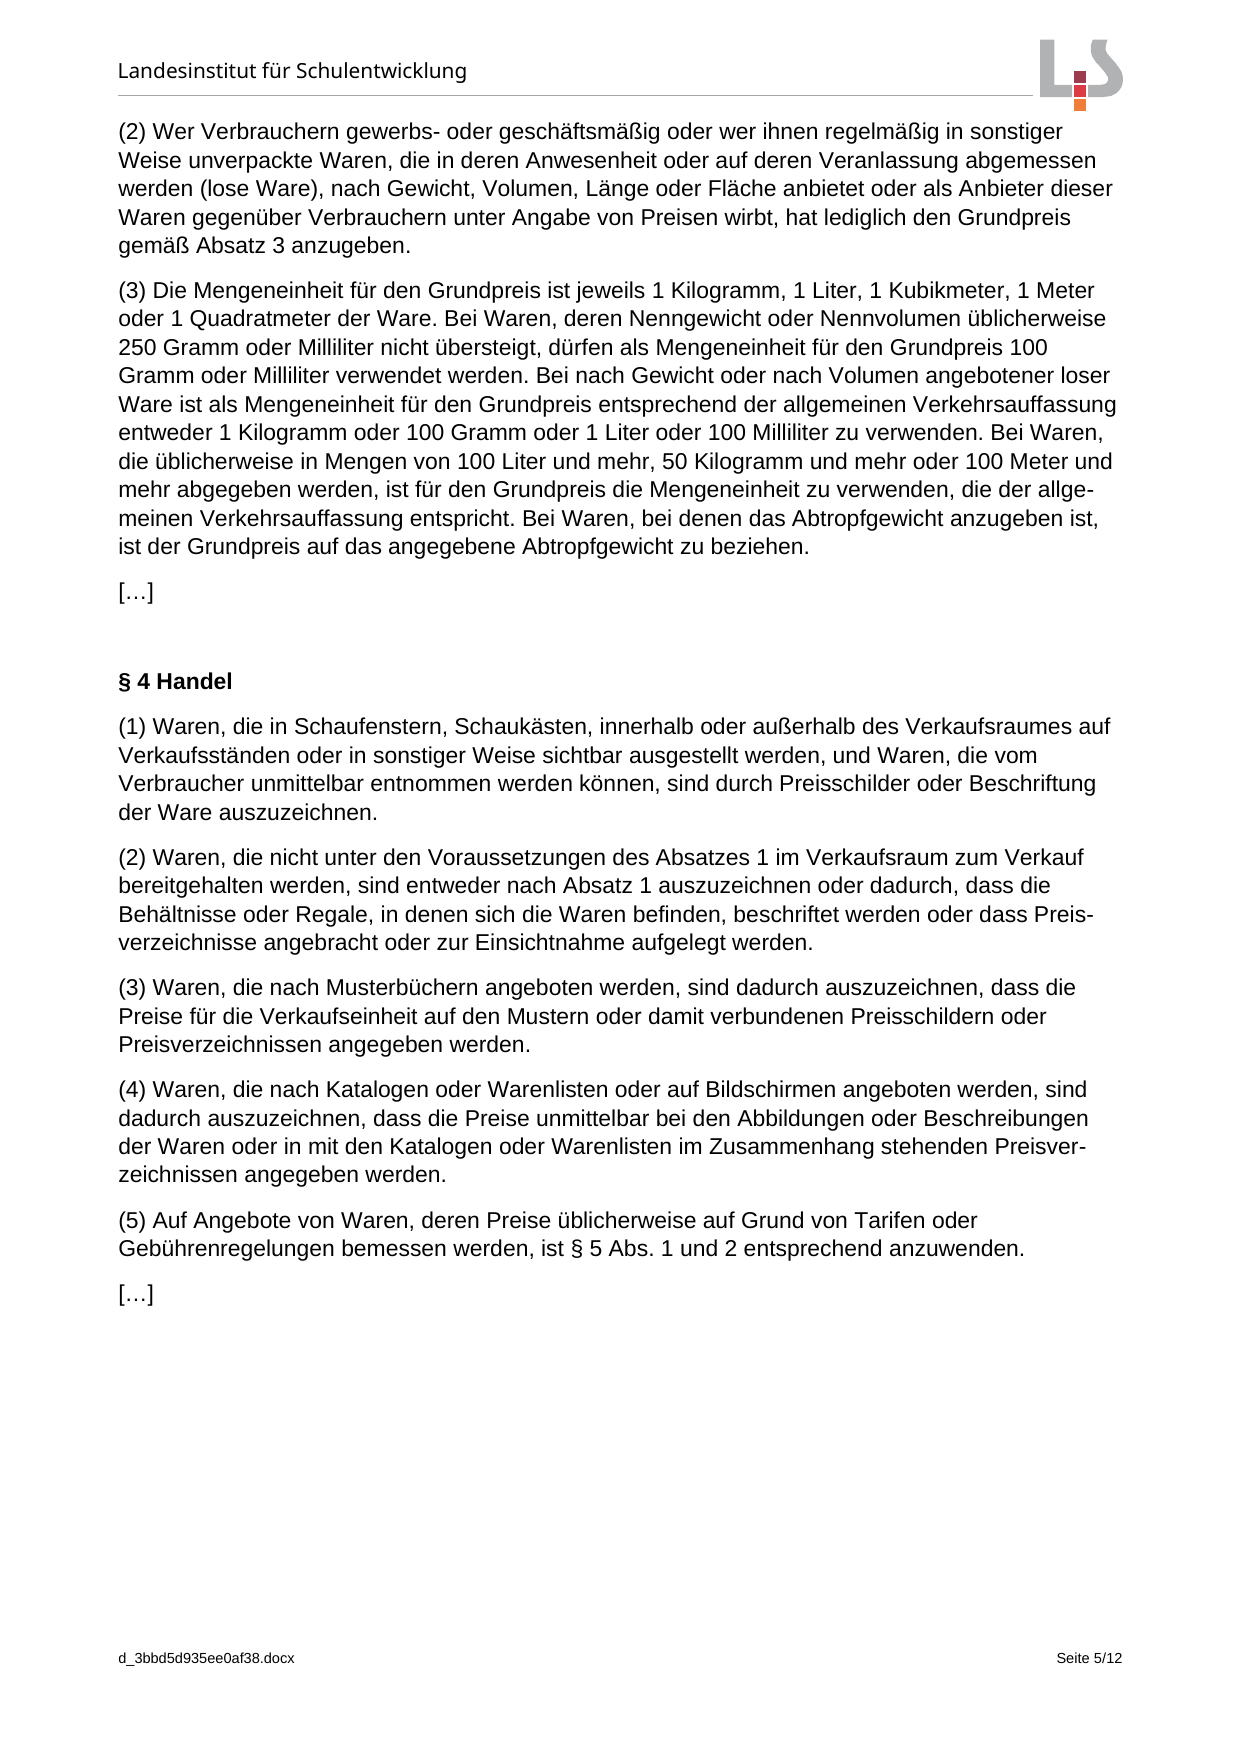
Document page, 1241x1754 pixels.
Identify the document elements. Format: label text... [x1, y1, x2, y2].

text […] [118, 578, 1119, 604]
text (1) Waren, die in Schaufenstern, Schaukästen, innerhalb oder außerhalb des Verkaufsraumes auf Verkaufsständen oder in sonstiger Weise sichtbar ausgestellt werden, und Waren, die vom Verbraucher unmittelbar entnommen werden können, sind durch Preisschilder oder Beschriftung der Ware auszuzeichnen. [118, 713, 1122, 825]
text (3) Die Mengeneinheit für den Grundpreis ist jeweils 1 Kilogramm, 1 Liter, 1 Kubikmeter, 1 Meter oder 1 Quadratmeter der Ware. Bei Waren, deren Nenngewicht oder Nennvolumen üblicherweise 250 Gramm oder Milliliter nicht übersteigt, dürfen als Mengeneinheit für den Grundpreis 100 Gramm oder Milliliter verwendet werden. Bei nach Gewicht oder nach Volumen angebotener loser Ware ist als Mengeneinheit für den Grundpreis entsprechend der allgemeinen Verkehrsauffassung entweder 1 Kilogramm oder 100 Gramm oder 1 Liter oder 100 Milliliter zu verwenden. Bei Waren, die üblicherweise in Mengen von 100 Liter und mehr, 50 Kilogramm und mehr oder 100 Meter und mehr abgegeben werden, ist für den Grundpreis die Mengeneinheit zu verwenden, die der allgemeinen Verkehrsauffassung entspricht. Bei Waren, bei denen das Abtropfgewicht anzugeben ist, ist der Grundpreis auf das angegebene Abtropfgewicht zu beziehen. [118, 277, 1122, 559]
text (2) Waren, die nicht unter den Voraussetzungen des Absatzes 1 im Verkaufsraum zum Verkauf bereitgehalten werden, sind entweder nach Absatz 1 auszuzeichnen oder dadurch, dass die Behältnisse oder Regale, in denen sich die Waren befinden, beschriftet werden oder dass Preisverzeichnisse angebracht oder zur Einsichtnahme aufgelegt werden. [118, 844, 1122, 955]
text (5) Auf Angebote von Waren, deren Preise üblicherweise auf Grund von Tarifen oder Gebührenregelungen bemessen werden, ist § 5 Abs. 1 und 2 entsprechend anzuwenden. [118, 1207, 1122, 1261]
text […] [118, 1280, 1119, 1306]
text § 4 Handel [118, 668, 1122, 694]
text (4) Waren, die nach Katalogen oder Warenlisten oder auf Bildschirmen angeboten werden, sind dadurch auszuzeichnen, dass die Preise unmittelbar bei den Abbildungen oder Beschreibungen der Waren oder in mit den Katalogen oder Warenlisten im Zusammenhang stehenden Preisverzeichnissen angegeben werden. [118, 1076, 1122, 1188]
text (2) Wer Verbrauchern gewerbs- oder geschäftsmäßig oder wer ihnen regelmäßig in sonstiger Weise unverpackte Waren, die in deren Anwesenheit oder auf deren Veranlassung abgemessen werden (lose Ware), nach Gewicht, Volumen, Länge oder Fläche anbietet oder als Anbieter dieser Waren gegenüber Verbrauchern unter Angabe von Preisen wirbt, hat lediglich den Grundpreis gemäß Absatz 3 anzugeben. [118, 118, 1122, 258]
text (3) Waren, die nach Musterbüchern angeboten werden, sind dadurch auszuzeichnen, dass die Preise für die Verkaufseinheit auf den Mustern oder damit verbundenen Preisschildern oder Preisverzeichnissen angegeben werden. [118, 974, 1122, 1057]
